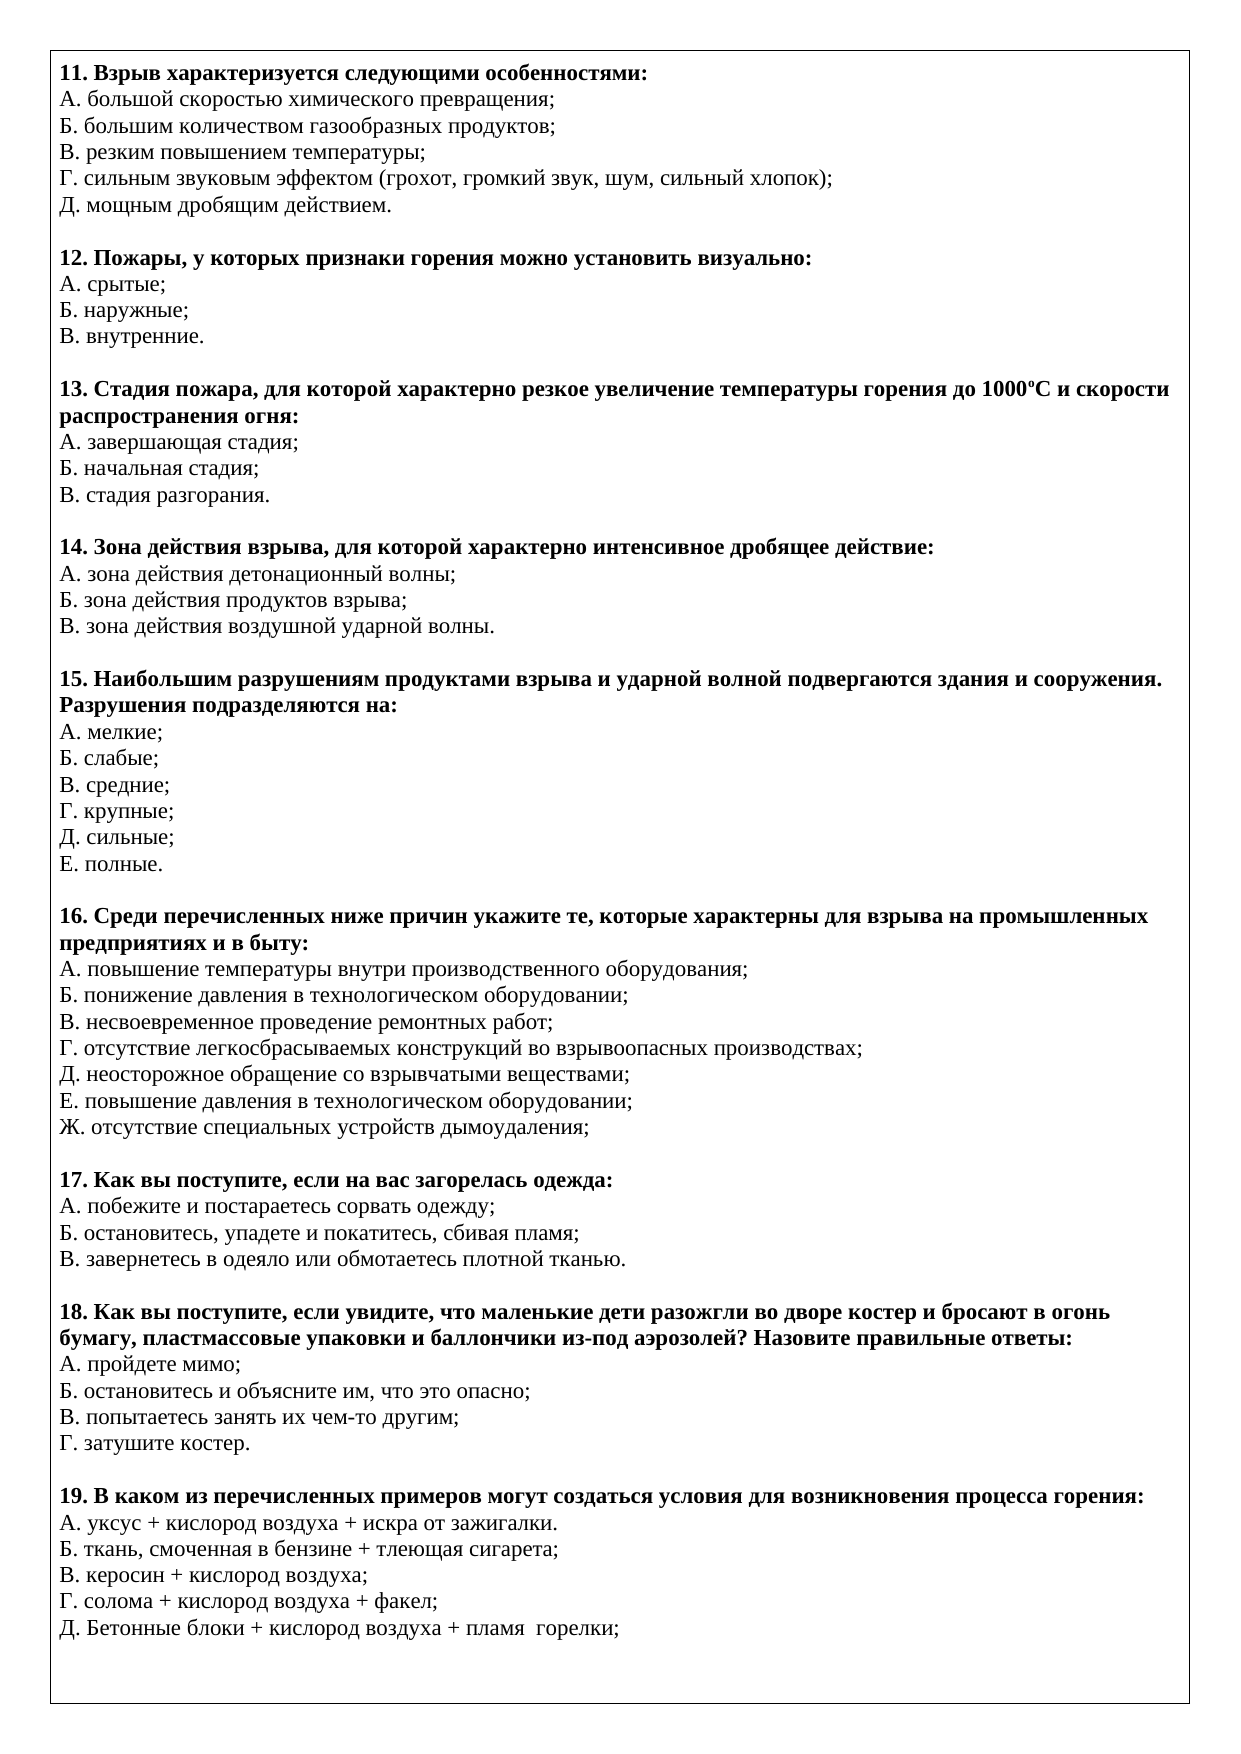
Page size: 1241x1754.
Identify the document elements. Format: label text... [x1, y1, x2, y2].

text А. завершающая стадия; [59, 428, 1181, 454]
text Д. мощным дробящим действием. [59, 191, 1181, 217]
text Е. полные. [59, 850, 1181, 876]
text 16. Среди перечисленных ниже причин укажите те, которые характерны для взрыва на промышленных предприятиях и в быту: [59, 902, 1181, 955]
text А. срытые; [59, 270, 1181, 296]
text В. завернетесь в одеяло или обмотаетесь плотной тканью. [59, 1245, 1181, 1271]
text 18. Как вы поступите, если увидите, что маленькие дети разожгли во дворе костер и бросают в огонь бумагу, пластмассовые упаковки и баллончики из-под аэрозолей? Назовите правильные ответы: [59, 1298, 1181, 1350]
text Б. зона действия продуктов взрыва; [59, 586, 1181, 612]
text 12. Пожары, у которых признаки горения можно установить визуально: [59, 243, 1181, 270]
text Г. отсутствие легкосбрасываемых конструкций во взрывоопасных производствах; [59, 1034, 1181, 1061]
text Е. повышение давления в технологическом оборудовании; [59, 1087, 1181, 1113]
text В. средние; [59, 771, 1181, 797]
text А. зона действия детонационный волны; [59, 560, 1181, 586]
text В. попытаетесь занять их чем-то другим; [59, 1403, 1181, 1429]
text В. стадия разгорания. [59, 481, 1181, 507]
text Б. остановитесь, упадете и покатитесь, сбивая пламя; [59, 1219, 1181, 1245]
text Б. наружные; [59, 296, 1181, 323]
text А. большой скоростью химического превращения; [59, 85, 1181, 112]
text Б. слабые; [59, 744, 1181, 771]
text Б. понижение давления в технологическом оборудовании; [59, 981, 1181, 1008]
text Д. сильные; [59, 823, 1181, 850]
text В. керосин + кислород воздуха; [59, 1561, 1181, 1588]
text А. мелкие; [59, 718, 1181, 744]
text В. резким повышением температуры; [59, 138, 1181, 164]
text 19. В каком из перечисленных примеров могут создаться условия для возникновения процесса горения: [59, 1482, 1181, 1508]
text 13. Стадия пожара, для которой характерно резкое увеличение температуры горения до 1000оС и скорости распространения огня: [59, 375, 1181, 428]
text Г. солома + кислород воздуха + факел; [59, 1588, 1181, 1614]
text Б. начальная стадия; [59, 454, 1181, 481]
text В. зона действия воздушной ударной волны. [59, 612, 1181, 639]
text Б. остановитесь и объясните им, что это опасно; [59, 1377, 1181, 1403]
text А. уксус + кислород воздуха + искра от зажигалки. [59, 1508, 1181, 1535]
text А. пройдете мимо; [59, 1350, 1181, 1377]
text Г. крупные; [59, 797, 1181, 823]
text 15. Наибольшим разрушениям продуктами взрыва и ударной волной подвергаются здания и сооружения. Разрушения подразделяются на: [59, 665, 1181, 718]
text В. несвоевременное проведение ремонтных работ; [59, 1008, 1181, 1034]
text А. повышение температуры внутри производственного оборудования; [59, 955, 1181, 981]
text Ж. отсутствие специальных устройств дымоудаления; [59, 1113, 1181, 1139]
text Б. ткань, смоченная в бензине + тлеющая сигарета; [59, 1535, 1181, 1561]
text 14. Зона действия взрыва, для которой характерно интенсивное дробящее действие: [59, 533, 1181, 560]
text 11. Взрыв характеризуется следующими особенностями: [59, 59, 1181, 85]
text А. побежите и постараетесь сорвать одежду; [59, 1192, 1181, 1219]
text Д. неосторожное обращение со взрывчатыми веществами; [59, 1061, 1181, 1087]
text Д. Бетонные блоки + кислород воздуха + пламя горелки; [59, 1614, 1181, 1640]
text В. внутренние. [59, 323, 1181, 349]
text Г. затушите костер. [59, 1429, 1181, 1456]
text 17. Как вы поступите, если на вас загорелась одежда: [59, 1166, 1181, 1192]
text Г. сильным звуковым эффектом (грохот, громкий звук, шум, сильный хлопок); [59, 164, 1181, 191]
text Б. большим количеством газообразных продуктов; [59, 112, 1181, 138]
